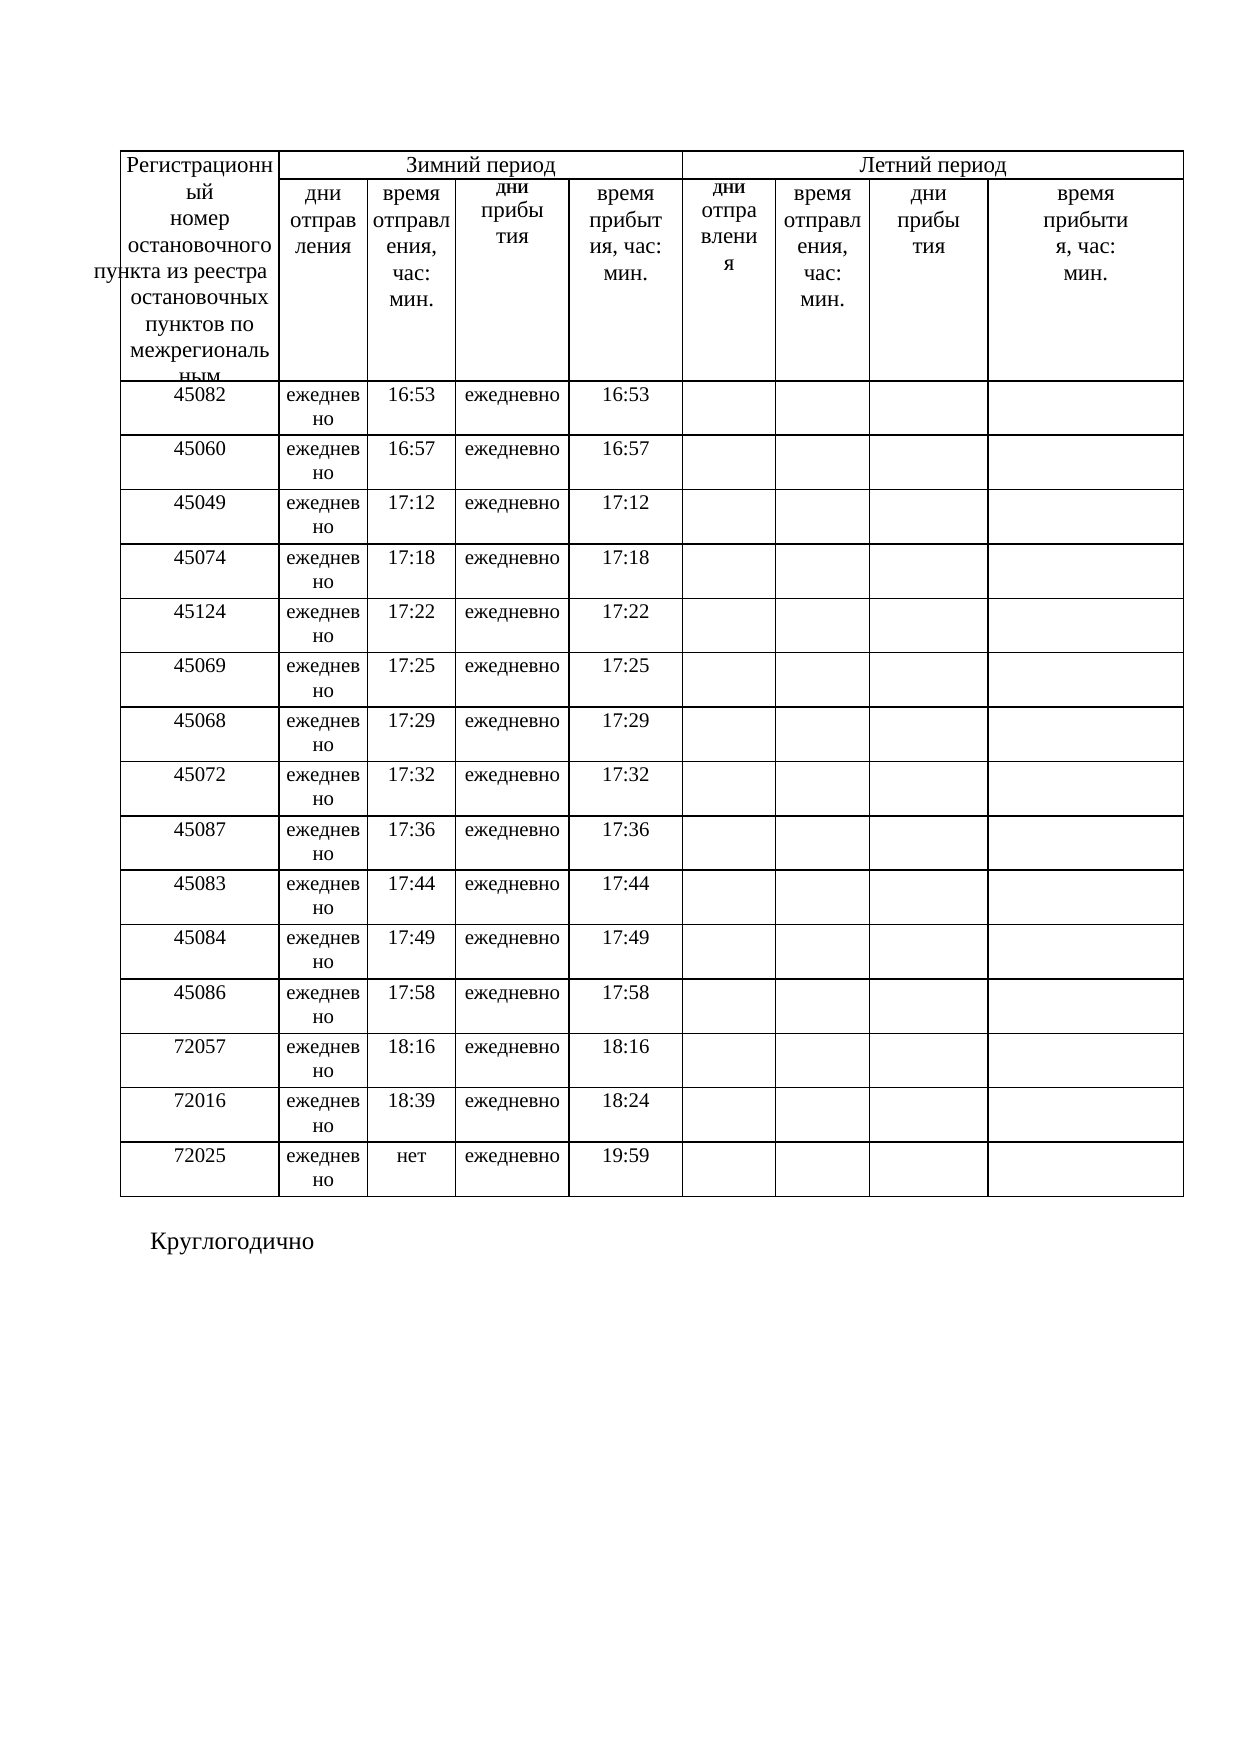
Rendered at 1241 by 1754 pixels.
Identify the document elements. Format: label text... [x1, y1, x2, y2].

table_cell [776, 980, 869, 1032]
table_cell [683, 762, 775, 815]
table_cell [870, 599, 987, 652]
table_cell [989, 708, 1183, 761]
table_cell 17:25 [368, 653, 455, 706]
table_cell [776, 762, 869, 815]
table_cell [776, 436, 869, 489]
table_cell ежедневно [280, 1034, 367, 1087]
table_cell [870, 871, 987, 924]
table_cell ежедневно [456, 599, 568, 652]
table_cell ежедневно [280, 653, 367, 706]
table_cell 18:16 [570, 1034, 682, 1087]
table_cell время отправл ения, час: мин. [776, 180, 869, 380]
table_cell [989, 653, 1183, 706]
table_cell [683, 980, 775, 1032]
table_cell [870, 436, 987, 489]
table_cell дни отправ ления [280, 180, 367, 380]
table_cell [870, 817, 987, 869]
table_cell 17:58 [570, 980, 682, 1032]
table_cell 16:53 [368, 382, 455, 434]
table_cell [683, 382, 775, 434]
table_cell [683, 490, 775, 543]
table_cell [776, 1143, 869, 1196]
table_cell [683, 545, 775, 597]
table_cell ежедневно [280, 382, 367, 434]
table_cell 17:49 [368, 925, 455, 978]
table_cell [989, 599, 1183, 652]
table_cell ежедневно [280, 871, 367, 924]
table_cell 17:29 [570, 708, 682, 761]
table_cell 72057 [121, 1034, 278, 1087]
table_cell [683, 817, 775, 869]
table_cell [776, 382, 869, 434]
table_cell [870, 1034, 987, 1087]
table_cell [776, 490, 869, 543]
table_cell [776, 817, 869, 869]
table_cell ежедневно [456, 708, 568, 761]
table_cell ежедневно [456, 925, 568, 978]
table_cell [683, 1088, 775, 1141]
table_cell ежедневно [280, 599, 367, 652]
table_cell [683, 1143, 775, 1196]
table_cell [870, 708, 987, 761]
table_cell 45086 [121, 980, 278, 1032]
table_cell [989, 382, 1183, 434]
table_cell ежедневно [456, 871, 568, 924]
table_cell 17:18 [368, 545, 455, 597]
table_cell 17:22 [570, 599, 682, 652]
table_cell 45082 [121, 382, 278, 434]
table_cell 17:32 [368, 762, 455, 815]
table_cell ежедневно [280, 708, 367, 761]
table_cell 45124 [121, 599, 278, 652]
table_header Летний период [683, 152, 1183, 178]
table_cell 17:32 [570, 762, 682, 815]
table_cell ежедневно [456, 653, 568, 706]
table_cell ежедневно [456, 762, 568, 815]
table_cell [870, 980, 987, 1032]
table_cell [989, 817, 1183, 869]
table_cell [683, 436, 775, 489]
table_cell ежедневно [280, 980, 367, 1032]
table_cell [776, 545, 869, 597]
table_cell ежедневно [280, 925, 367, 978]
table_cell ежедневно [456, 817, 568, 869]
table_cell [776, 653, 869, 706]
table_cell время прибыт ия, час: мин. [570, 180, 682, 380]
table_cell 16:57 [368, 436, 455, 489]
table_cell 18:24 [570, 1088, 682, 1141]
table_cell [776, 1034, 869, 1087]
table_cell [989, 545, 1183, 597]
table_cell 19:59 [570, 1143, 682, 1196]
table_cell 45068 [121, 708, 278, 761]
table_cell [989, 1143, 1183, 1196]
table_cell 45084 [121, 925, 278, 978]
table_cell [989, 1088, 1183, 1141]
table_cell 18:39 [368, 1088, 455, 1141]
table_cell [989, 490, 1183, 543]
table_cell 17:25 [570, 653, 682, 706]
table_cell [683, 653, 775, 706]
table_cell ежедневно [456, 980, 568, 1032]
table_cell ежедневно [456, 1034, 568, 1087]
table_cell 45049 [121, 490, 278, 543]
table_cell [683, 871, 775, 924]
table_cell [989, 925, 1183, 978]
table_cell ежедневно [456, 545, 568, 597]
table_cell время отправл ения, час: мин. [368, 180, 455, 380]
table_cell [870, 545, 987, 597]
table_cell 17:22 [368, 599, 455, 652]
table_cell ежедневно [280, 1143, 367, 1196]
table_cell 17:44 [368, 871, 455, 924]
table_cell 17:18 [570, 545, 682, 597]
table_cell 45072 [121, 762, 278, 815]
table_cell [776, 708, 869, 761]
text Круглогодично [150, 1226, 1090, 1255]
table_cell 45083 [121, 871, 278, 924]
table_cell 16:57 [570, 436, 682, 489]
table_cell ежедневно [456, 1143, 568, 1196]
table_cell [870, 382, 987, 434]
table_cell 17:36 [570, 817, 682, 869]
table_cell 45087 [121, 817, 278, 869]
table_cell 72016 [121, 1088, 278, 1141]
table_cell время прибыти я, час: мин. [989, 180, 1183, 380]
table_cell ежедневно [280, 762, 367, 815]
table_cell ежедневно [280, 817, 367, 869]
table_cell [989, 436, 1183, 489]
table_cell 16:53 [570, 382, 682, 434]
table_cell [989, 762, 1183, 815]
table_cell 45074 [121, 545, 278, 597]
table_cell [870, 925, 987, 978]
table_cell [776, 871, 869, 924]
table_cell [989, 871, 1183, 924]
table_cell [870, 1143, 987, 1196]
table_cell [989, 1034, 1183, 1087]
table_cell [989, 980, 1183, 1032]
table_cell [776, 1088, 869, 1141]
table_cell 17:12 [368, 490, 455, 543]
table_cell 17:58 [368, 980, 455, 1032]
table_cell 17:44 [570, 871, 682, 924]
table_cell ежедневно [456, 382, 568, 434]
table_cell 45069 [121, 653, 278, 706]
table_cell ДНИ отпра влени я [683, 180, 775, 380]
table_cell [870, 762, 987, 815]
table_cell 17:29 [368, 708, 455, 761]
table_cell ежедневно [280, 545, 367, 597]
table_cell [683, 708, 775, 761]
table_cell [776, 599, 869, 652]
table_cell ежедневно [280, 1088, 367, 1141]
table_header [121, 152, 278, 380]
table_cell ежедневно [456, 1088, 568, 1141]
table_cell ежедневно [456, 436, 568, 489]
table_cell ДНИ прибы тия [456, 180, 568, 380]
table_cell [776, 925, 869, 978]
table_cell [870, 653, 987, 706]
table_cell [683, 1034, 775, 1087]
table_cell дни прибы тия [870, 180, 987, 380]
table_cell 17:12 [570, 490, 682, 543]
table_cell [870, 490, 987, 543]
table_cell 45060 [121, 436, 278, 489]
table_header Зимний период [280, 152, 682, 178]
table_cell ежедневно [280, 436, 367, 489]
table_cell [683, 599, 775, 652]
table_cell 17:36 [368, 817, 455, 869]
table_cell [683, 925, 775, 978]
table_cell ежедневно [280, 490, 367, 543]
table_cell 17:49 [570, 925, 682, 978]
table_cell 18:16 [368, 1034, 455, 1087]
table_cell ежедневно [456, 490, 568, 543]
table_cell [870, 1088, 987, 1141]
table_cell 72025 [121, 1143, 278, 1196]
table_cell нет [368, 1143, 455, 1196]
